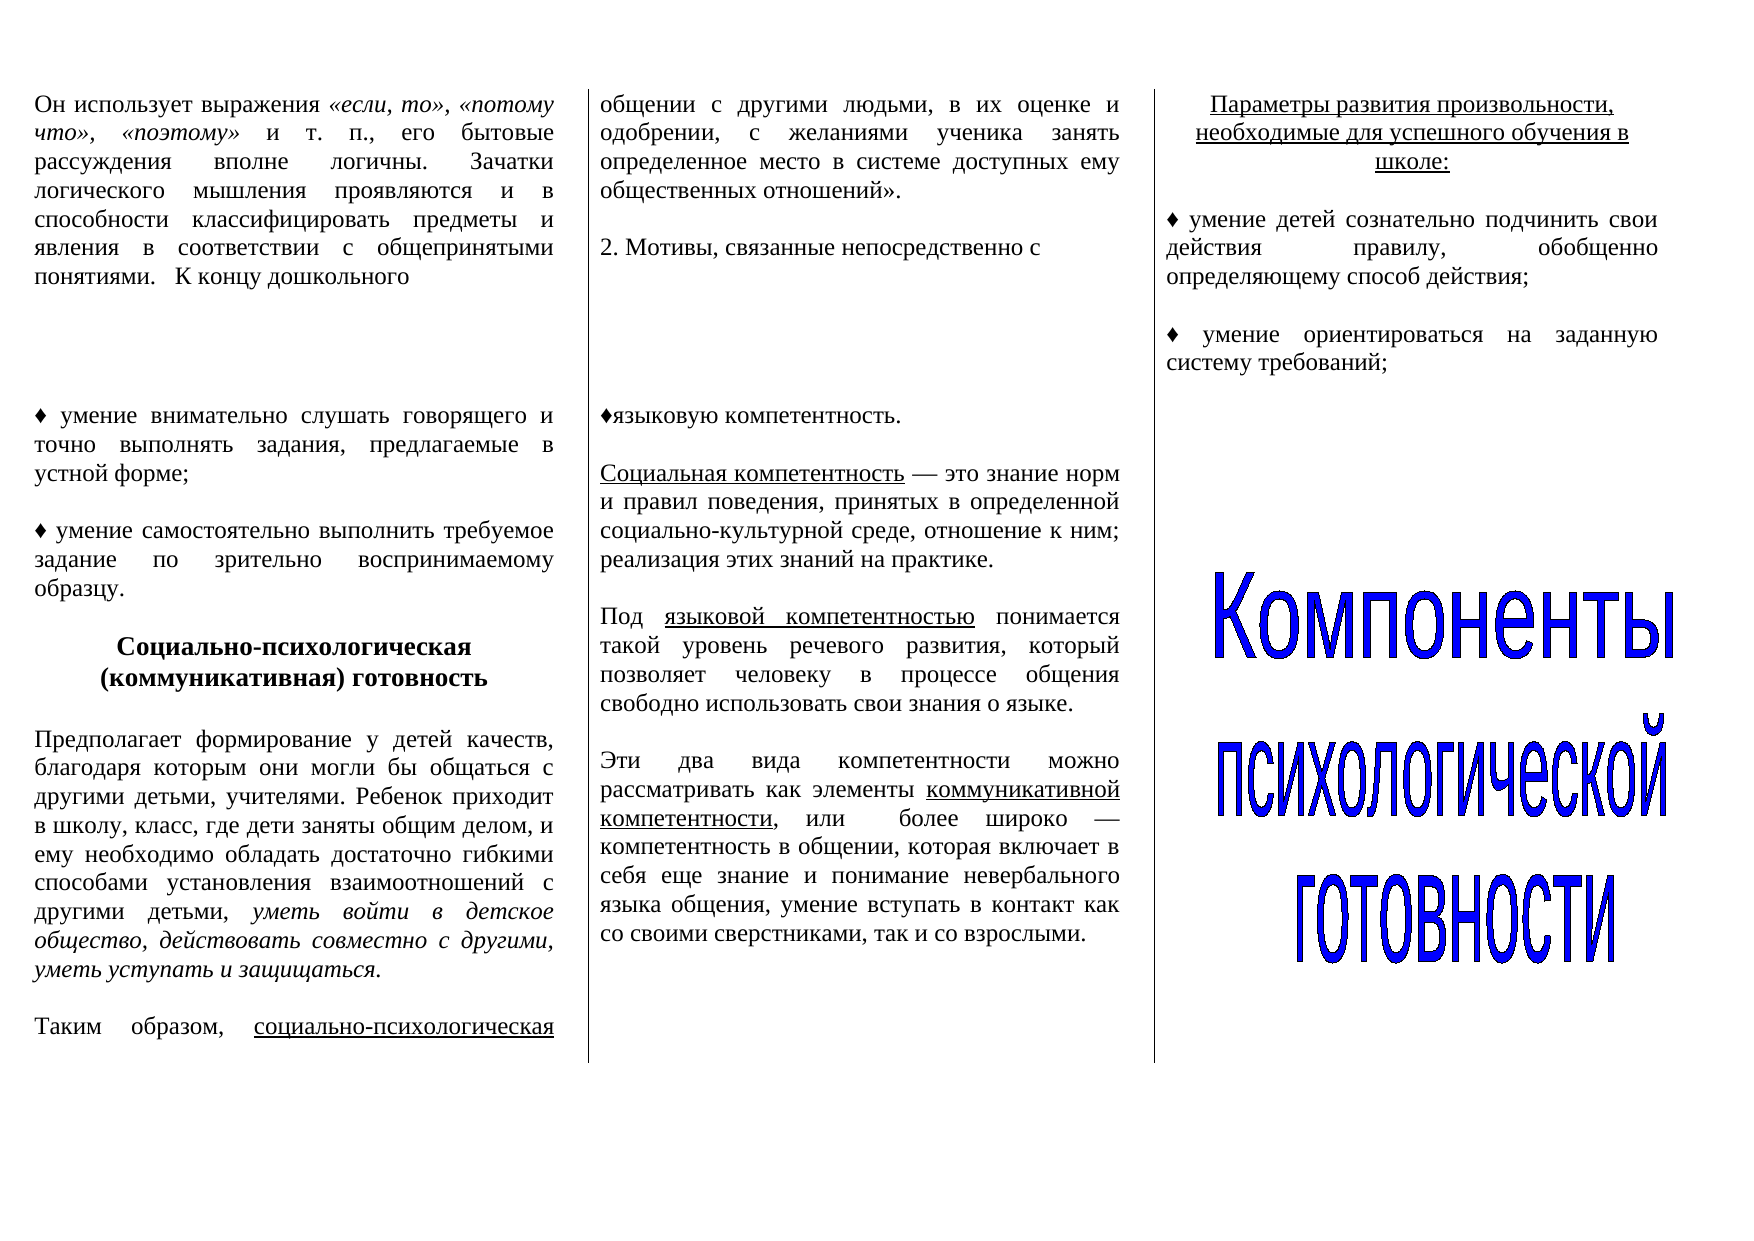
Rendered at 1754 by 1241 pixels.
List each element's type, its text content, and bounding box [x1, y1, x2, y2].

table_cell [1155, 400, 1731, 1063]
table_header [589, 89, 1154, 400]
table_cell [589, 400, 1154, 1063]
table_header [1155, 89, 1731, 400]
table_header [23, 89, 588, 400]
